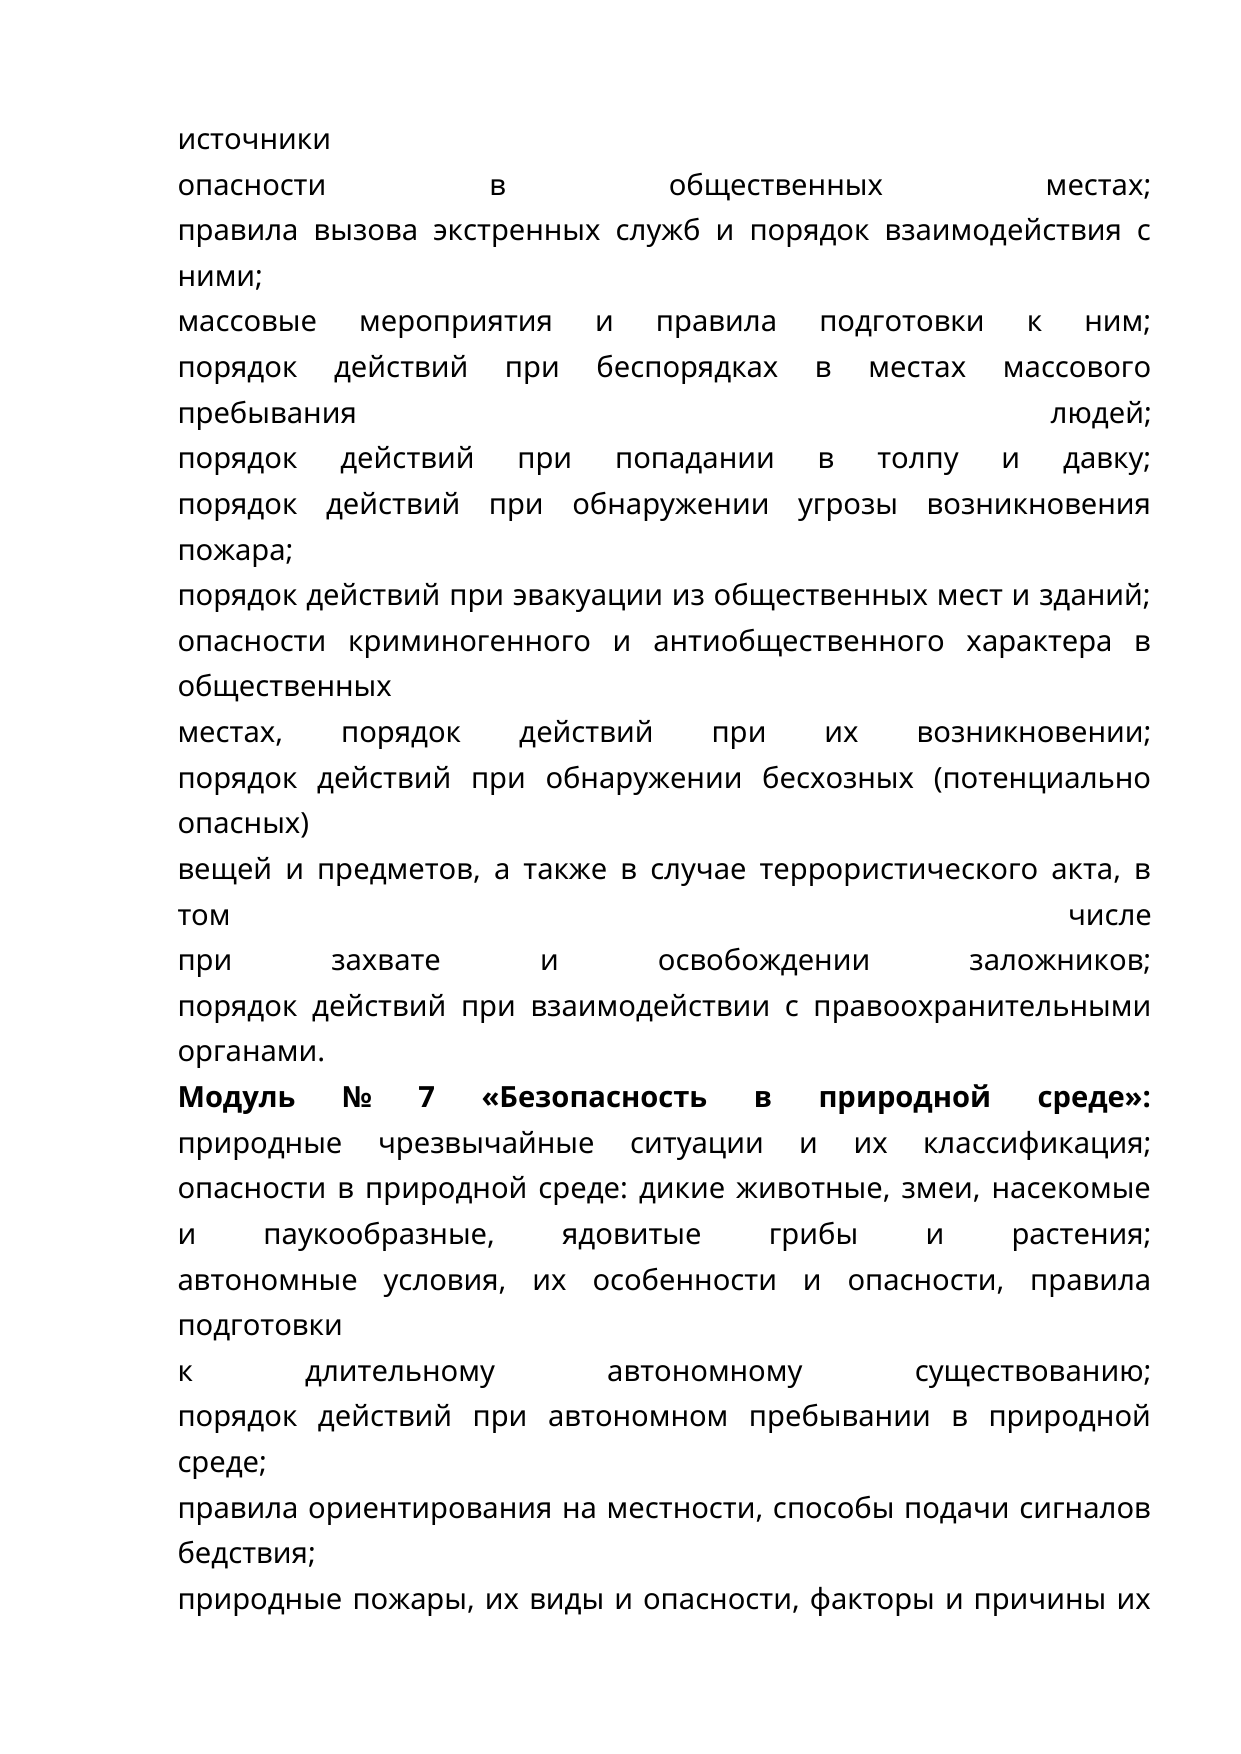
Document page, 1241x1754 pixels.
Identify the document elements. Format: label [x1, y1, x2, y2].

text [177, 118, 1152, 1618]
